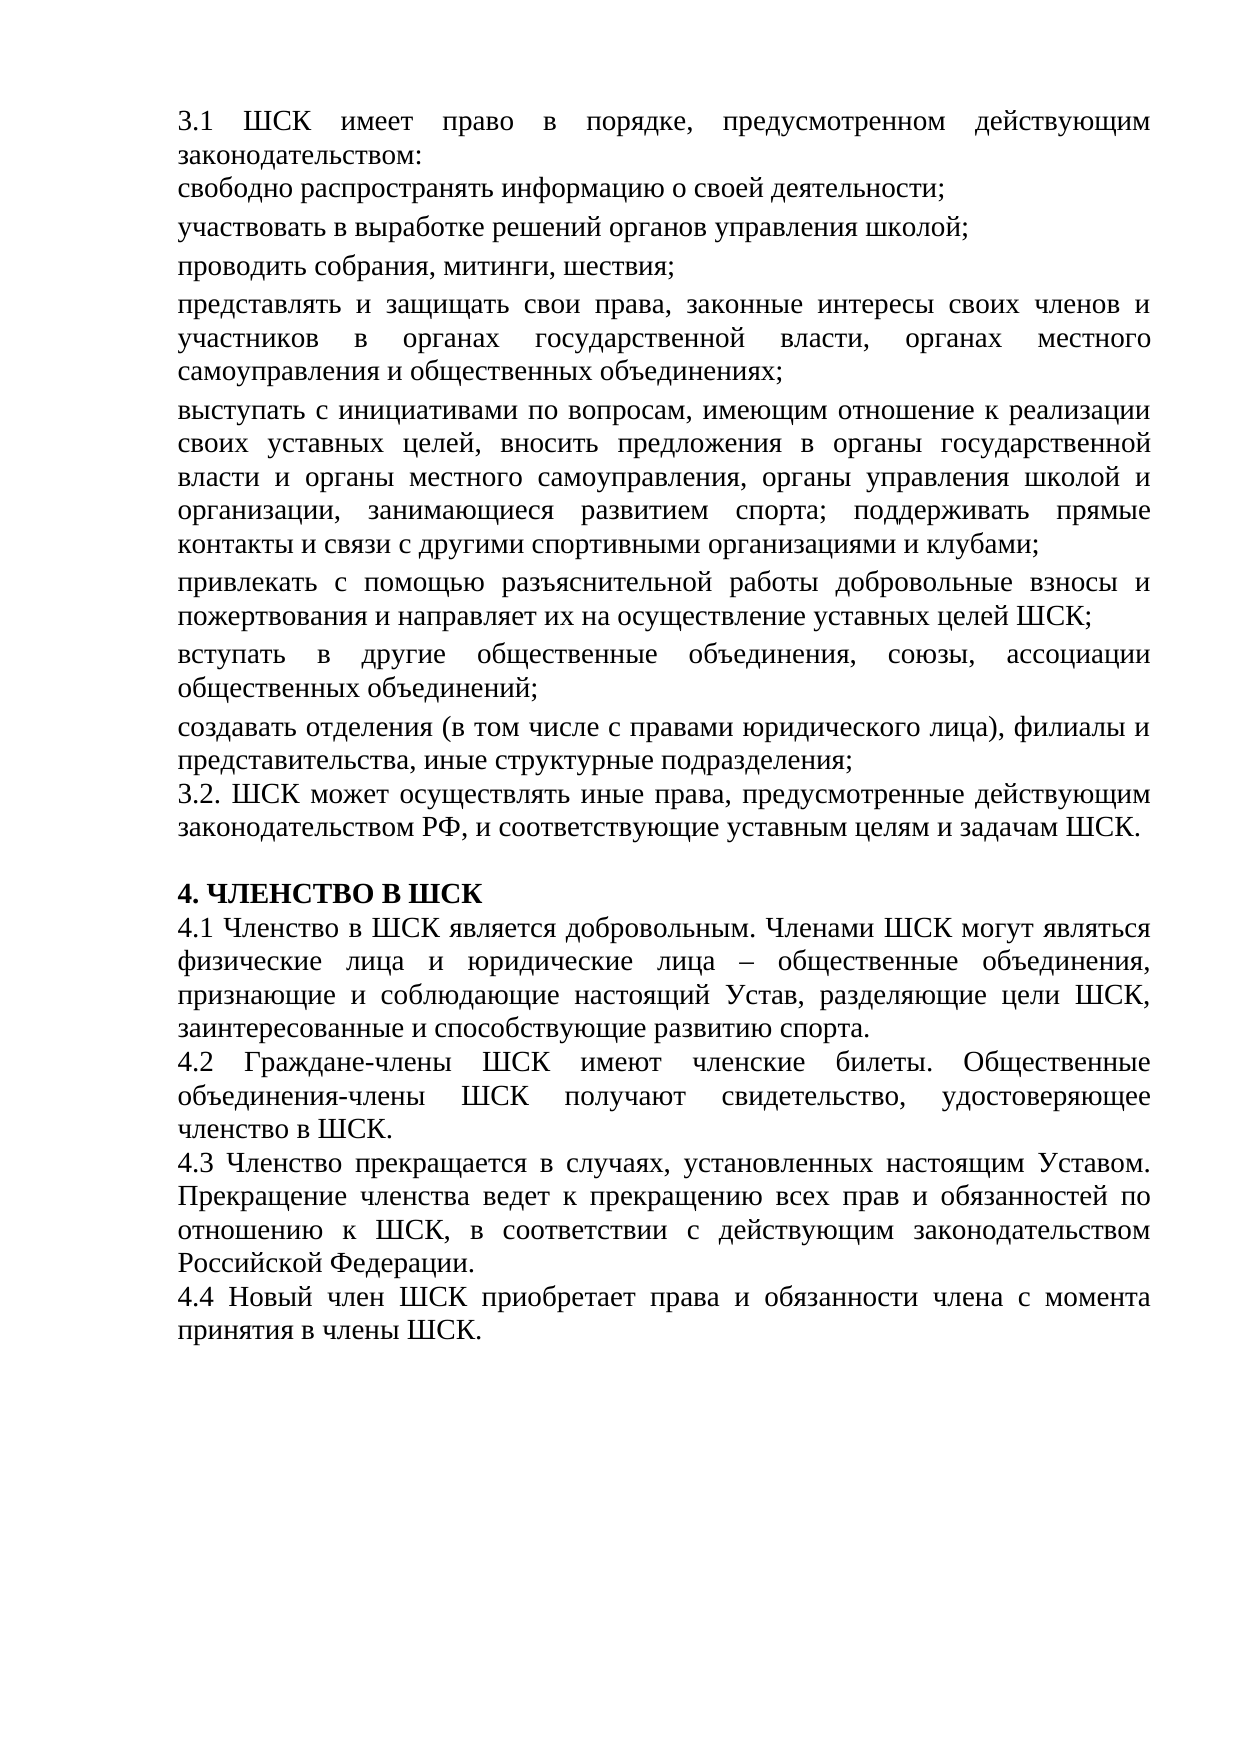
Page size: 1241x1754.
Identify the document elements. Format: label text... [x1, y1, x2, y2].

text 4.2 Граждане-члены ШСК имеют членские билеты. Общественные объединения-члены ШСК получают свидетельство, удостоверяющее членство в ШСК. [177, 1044, 1152, 1145]
text свободно распространять информацию о своей деятельности; [177, 171, 1152, 204]
text выступать с инициативами по вопросам, имеющим отношение к реализации своих уставных целей, вносить предложения в органы государственной власти и органы местного самоуправления, органы управления школой и организации, занимающиеся развитием спорта; поддерживать прямые контакты и связи с другими спортивными организациями и клубами; [177, 392, 1152, 559]
text создавать отделения (в том числе с правами юридического лица), филиалы и представительства, иные структурные подразделения; [177, 709, 1152, 776]
text проводить собрания, митинги, шествия; [177, 248, 1152, 281]
text вступать в другие общественные объединения, союзы, ассоциации общественных объединений; [177, 637, 1152, 704]
text 4.3 Членство прекращается в случаях, установленных настоящим Уставом. Прекращение членства ведет к прекращению всех прав и обязанностей по отношению к ШСК, в соответствии с действующим законодательством Российской Федерации. [177, 1145, 1152, 1279]
text 4. ЧЛЕНСТВО В ШСК [177, 876, 1152, 910]
text 4.4 Новый член ШСК приобретает права и обязанности члена с момента принятия в члены ШСК. [177, 1279, 1152, 1346]
text участвовать в выработке решений органов управления школой; [177, 209, 1152, 243]
text привлекать с помощью разъяснительной работы добровольные взносы и пожертвования и направляет их на осуществление уставных целей ШСК; [177, 564, 1152, 632]
text 4.1 Членство в ШСК является добровольным. Членами ШСК могут являться физические лица и юридические лица – общественные объединения, признающие и соблюдающие настоящий Устав, разделяющие цели ШСК, заинтересованные и способствующие развитию спорта. [177, 910, 1152, 1044]
text 3.1 ШСК имеет право в порядке, предусмотренном действующим законодательством: [177, 103, 1152, 171]
text представлять и защищать свои права, законные интересы своих членов и участников в органах государственной власти, органах местного самоуправления и общественных объединениях; [177, 286, 1152, 387]
text 3.2. ШСК может осуществлять иные права, предусмотренные действующим законодательством РФ, и соответствующие уставным целям и задачам ШСК. [177, 776, 1152, 843]
